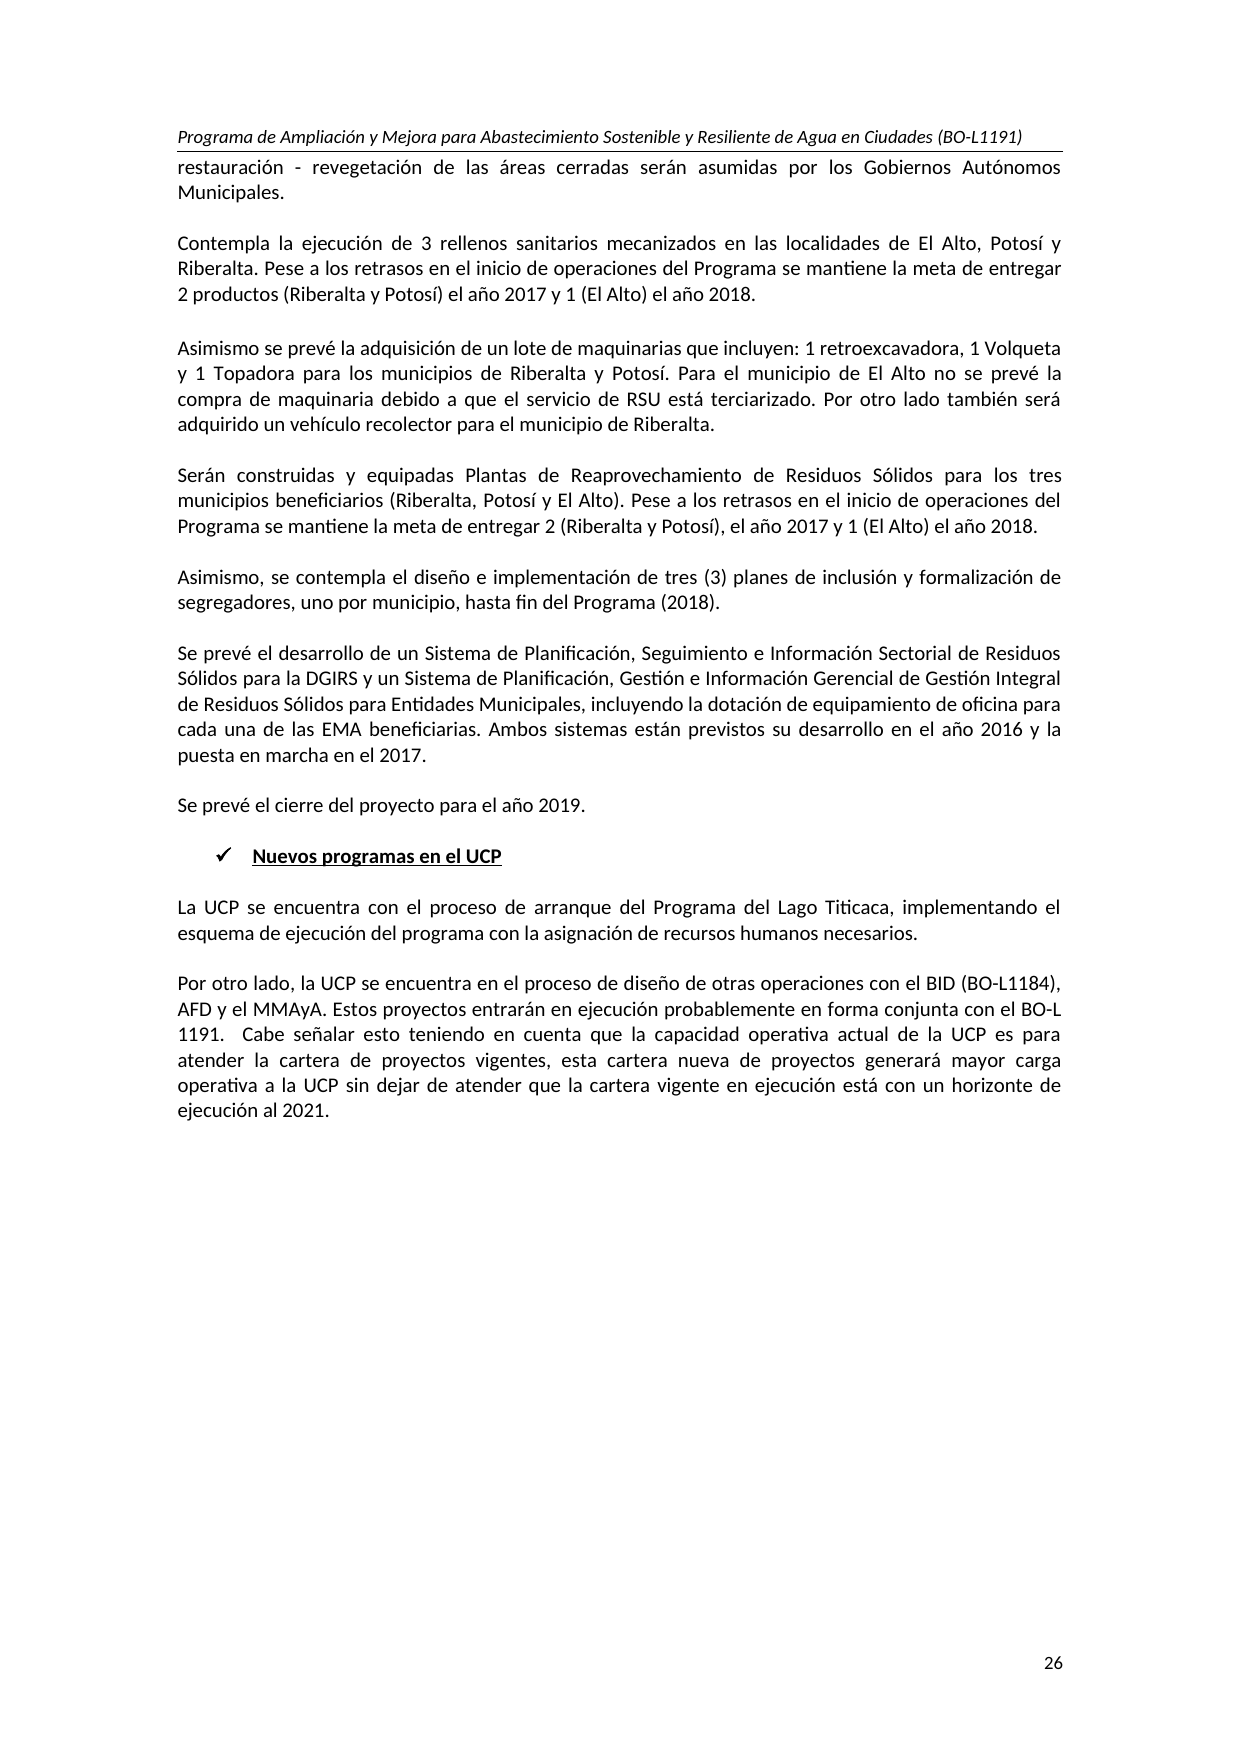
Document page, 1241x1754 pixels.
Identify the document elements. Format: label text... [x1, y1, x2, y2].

text Por otro lado, la UCP se encuentra en el proceso de diseño de otras operaciones con el BID (BO-L1184), AFD y el MMAyA. Estos proyectos entrarán en ejecución probablemente en forma conjunta con el BO-L 1191. Cabe señalar esto teniendo en cuenta que la capacidad operativa actual de la UCP es para atender la cartera de proyectos vigentes, esta cartera nueva de proyectos generará mayor carga operativa a la UCP sin dejar de atender que la cartera vigente en ejecución está con un horizonte de ejecución al 2021. [177, 971, 1063, 1123]
text Contempla la ejecución de 3 rellenos sanitarios mecanizados en las localidades de El Alto, Potosí y Riberalta. Pese a los retrasos en el inicio de operaciones del Programa se mantiene la meta de entregar 2 productos (Riberalta y Potosí) el año 2017 y 1 (El Alto) el año 2018. [177, 230, 1063, 306]
text Serán construidas y equipadas Plantas de Reaprovechamiento de Residuos Sólidos para los tres municipios beneficiarios (Riberalta, Potosí y El Alto). Pese a los retrasos en el inicio de operaciones del Programa se mantiene la meta de entregar 2 (Riberalta y Potosí), el año 2017 y 1 (El Alto) el año 2018. [177, 462, 1063, 538]
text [177, 154, 1063, 205]
list Nuevos programas en el UCP [215, 843, 1063, 869]
text Se prevé el desarrollo de un Sistema de Planificación, Seguimiento e Información Sectorial de Residuos Sólidos para la DGIRS y un Sistema de Planificación, Gestión e Información Gerencial de Gestión Integral de Residuos Sólidos para Entidades Municipales, incluyendo la dotación de equipamiento de oficina para cada una de las EMA beneficiarias. Ambos sistemas están previstos su desarrollo en el año 2016 y la puesta en marcha en el 2017. [177, 640, 1063, 767]
text La UCP se encuentra con el proceso de arranque del Programa del Lago Titicaca, implementando el esquema de ejecución del programa con la asignación de recursos humanos necesarios. [177, 894, 1063, 945]
text Se prevé el cierre del proyecto para el año 2019. [177, 793, 1063, 818]
text Asimismo se prevé la adquisición de un lote de maquinarias que incluyen: 1 retroexcavadora, 1 Volqueta y 1 Topadora para los municipios de Riberalta y Potosí. Para el municipio de El Alto no se prevé la compra de maquinaria debido a que el servicio de RSU está terciarizado. Por otro lado también será adquirido un vehículo recolector para el municipio de Riberalta. [177, 335, 1063, 437]
text Asimismo, se contempla el diseño e implementación de tres (3) planes de inclusión y formalización de segregadores, uno por municipio, hasta fin del Programa (2018). [177, 564, 1063, 615]
